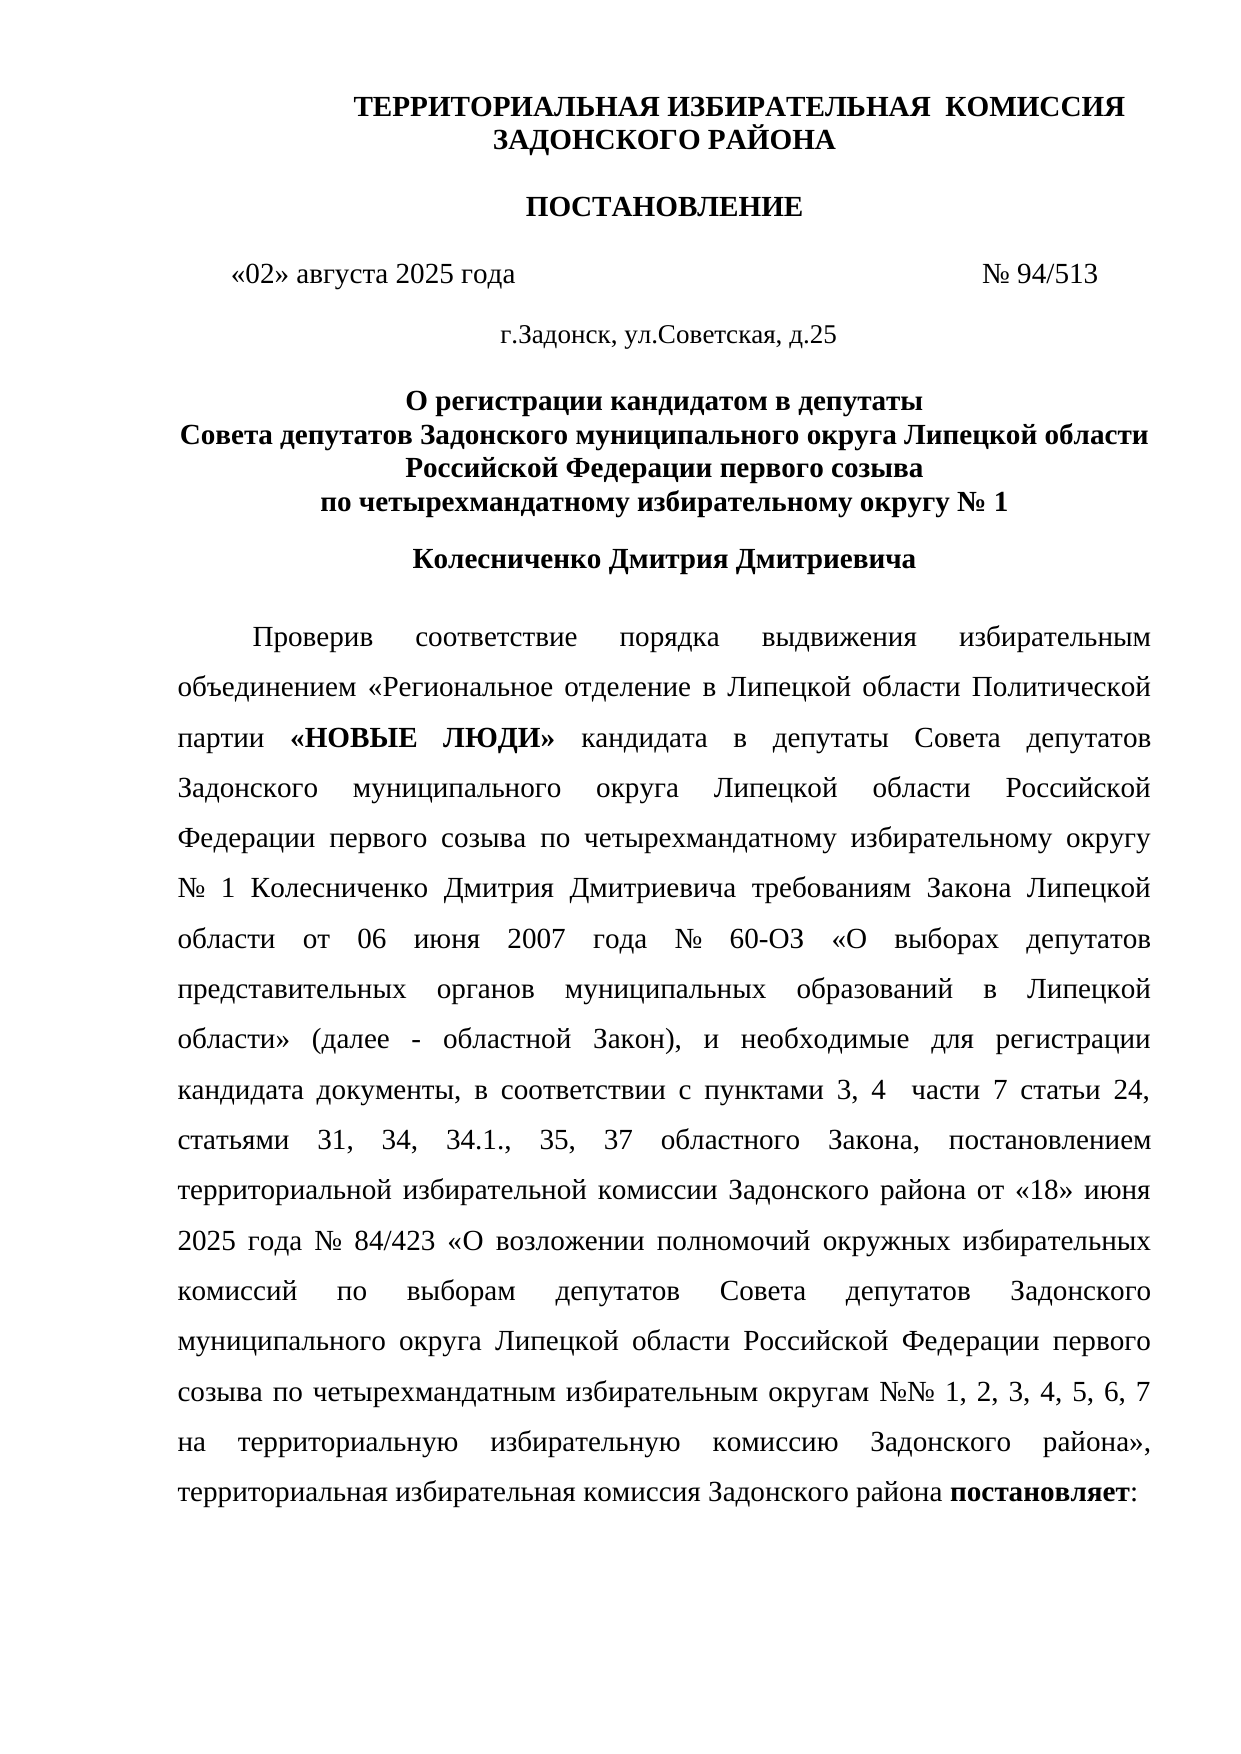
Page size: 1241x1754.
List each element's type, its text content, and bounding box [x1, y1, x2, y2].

text Российской Федерации первого созыва [177, 450, 1152, 484]
text ЗАДОНСКОГО РАЙОНА [177, 122, 1152, 156]
text ТЕРРИТОРИАЛЬНАЯ ИЗБИРАТЕЛЬНАЯ КОМИССИЯ [177, 89, 1152, 122]
text ПОСТАНОВЛЕНИЕ [177, 189, 1152, 223]
text О регистрации кандидатом в депутаты [177, 383, 1152, 417]
text по четырехмандатному избирательному округу № 1 [177, 484, 1152, 517]
subtitle Проверив соответствие порядка выдвижения избирательным объединением «Региональное отделение в Липецкой области Политической партии «НОВЫЕ ЛЮДИ» кандидата в депутаты Совета депутатов Задонского муниципального округа Липецкой области Российской Федерации первого созыва по четырехмандатному избирательному округу № 1 Колесниченко Дмитрия Дмитриевича требованиям Закона Липецкой области от 06 июня 2007 года № 60-ОЗ «О выборах депутатов представительных органов муниципальных образований в Липецкой области» (далее - областной Закон), и необходимые для регистрации кандидата документы, в соответствии с пунктами 3, 4 части 7 статьи 24, статьями 31, 34, 34.1., 35, 37 областного Закона, постановлением территориальной избирательной комиссии Задонского района от «18» июня 2025 года № 84/423 «О возложении полномочий окружных избирательных комиссий по выборам депутатов Совета депутатов Задонского муниципального округа Липецкой области Российской Федерации первого созыва по четырехмандатным избирательным округам №№ 1, 2, 3, 4, 5, 6, 7 на территориальную избирательную комиссию Задонского района», территориальная избирательная комиссия Задонского района постановляет: [177, 619, 1152, 1508]
text г.Задонск, ул.Советская, д.25 [186, 319, 1152, 350]
text Колесниченко Дмитрия Дмитриевича [177, 542, 1152, 575]
text Совета депутатов Задонского муниципального округа Липецкой области [177, 417, 1152, 450]
text «02» августа 2025 года № 94/513 [177, 256, 1152, 290]
